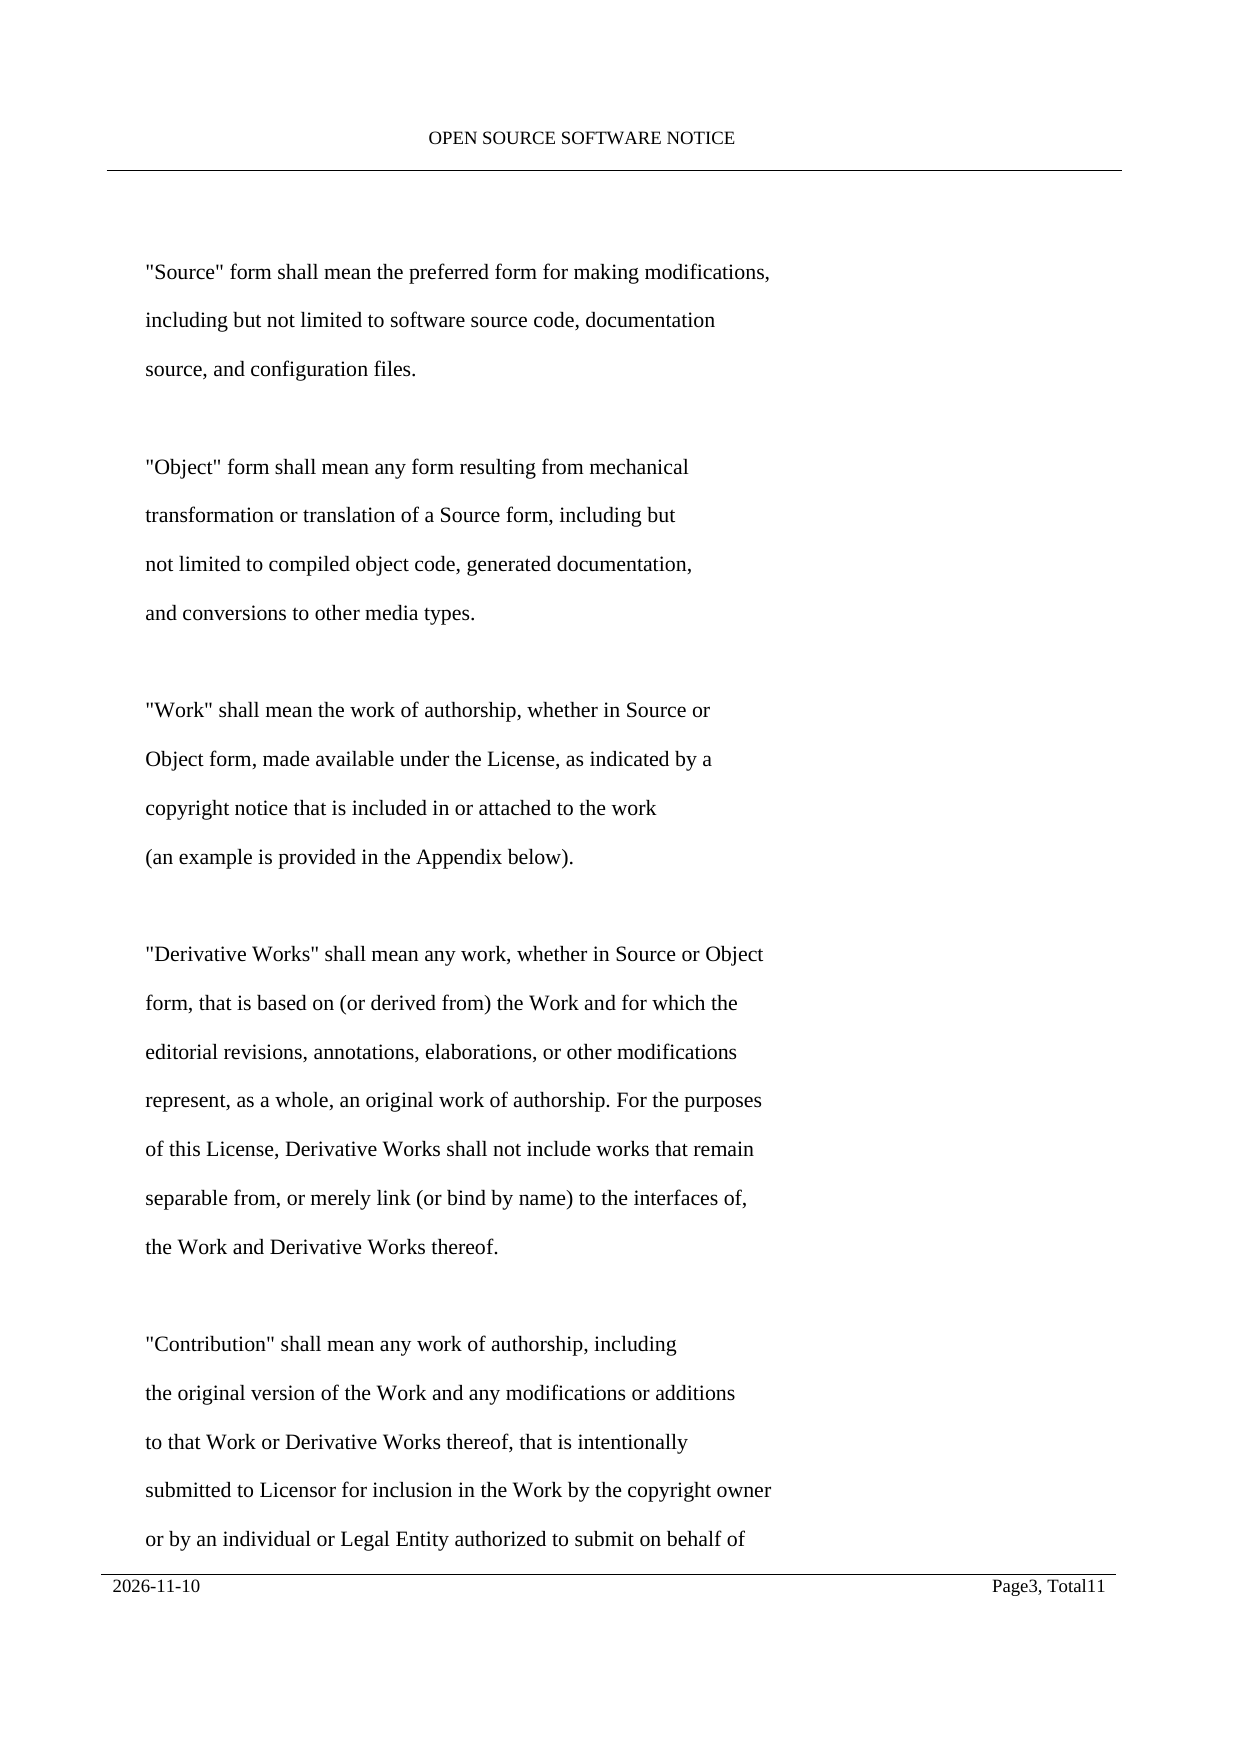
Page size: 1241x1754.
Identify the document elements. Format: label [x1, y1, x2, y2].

text [112, 206, 1128, 1555]
